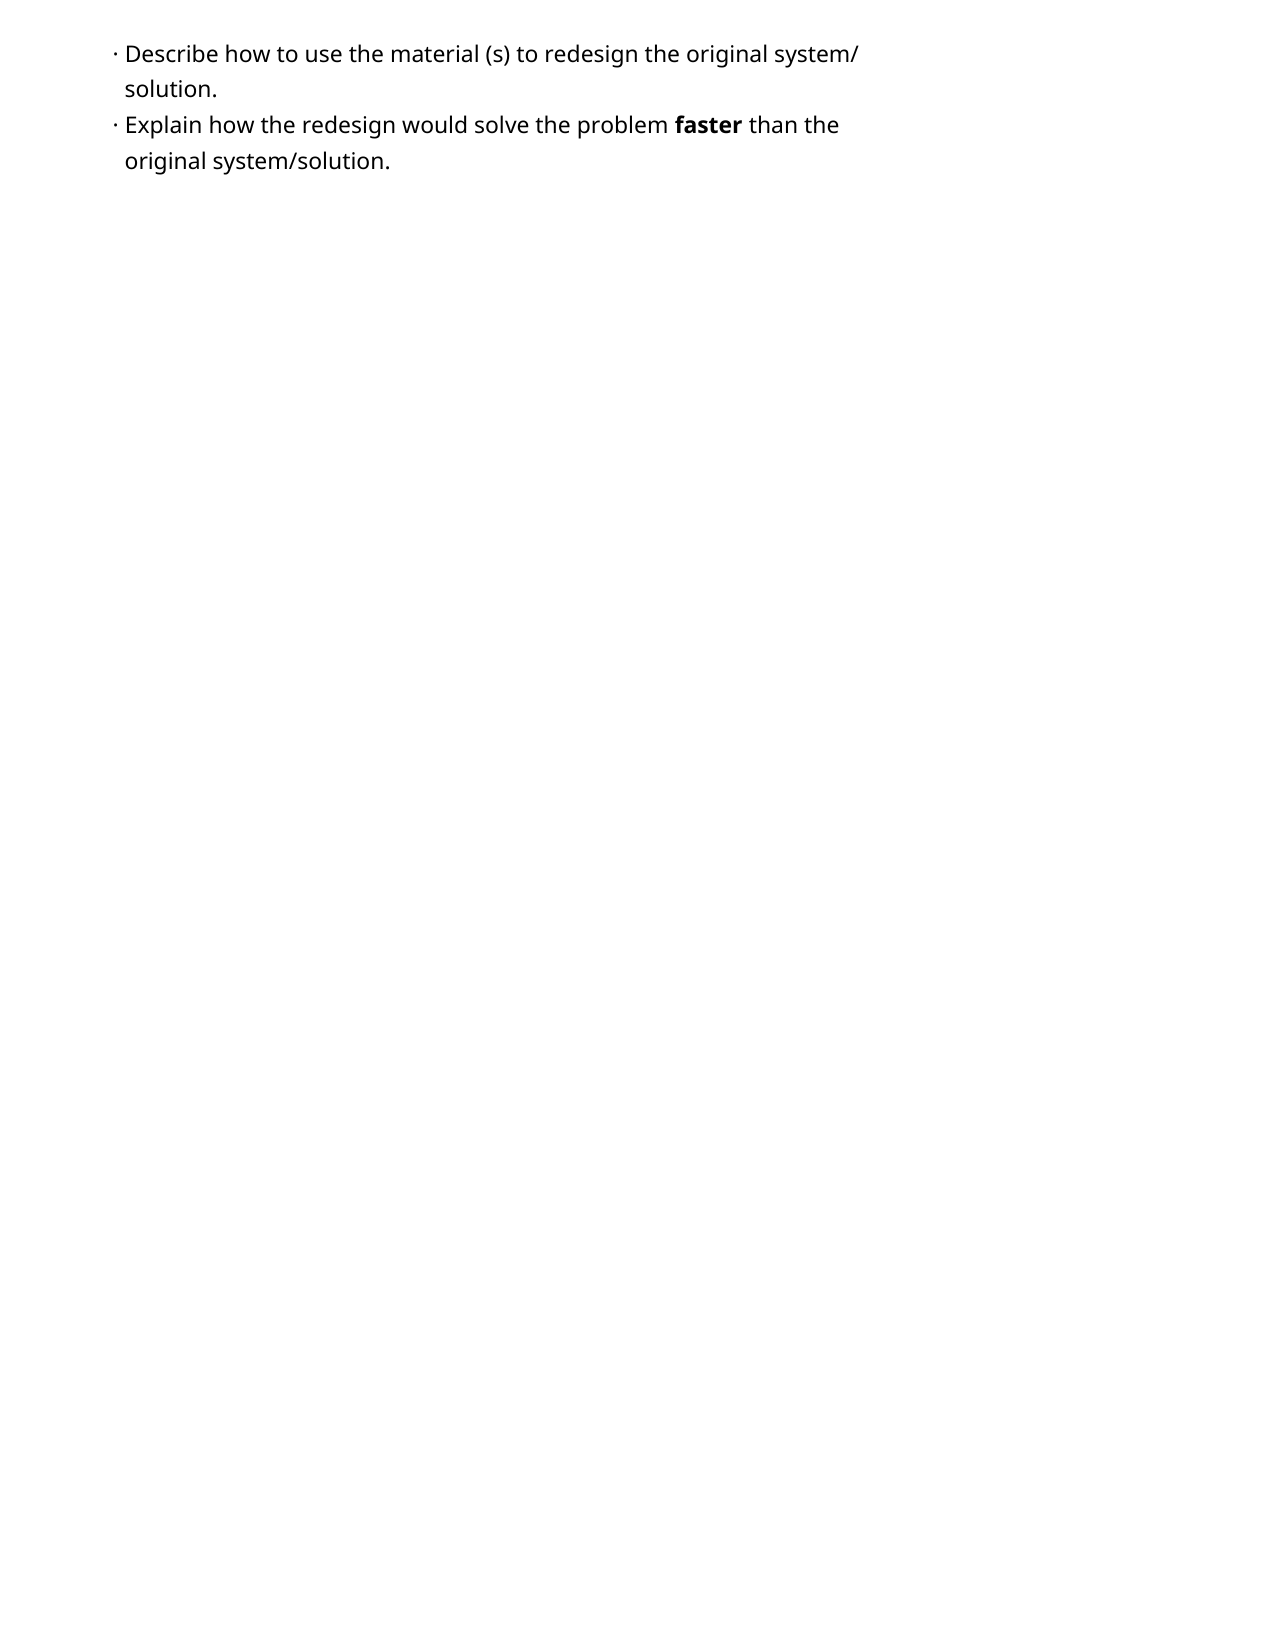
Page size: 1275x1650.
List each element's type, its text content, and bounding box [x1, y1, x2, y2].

text original system/solution. [112, 145, 1162, 177]
text · Explain how the redesign would solve the problem faster than the [112, 109, 1162, 141]
text solution. [112, 73, 1162, 105]
text · Describe how to use the material (s) to redesign the original system/ [112, 37, 1162, 69]
